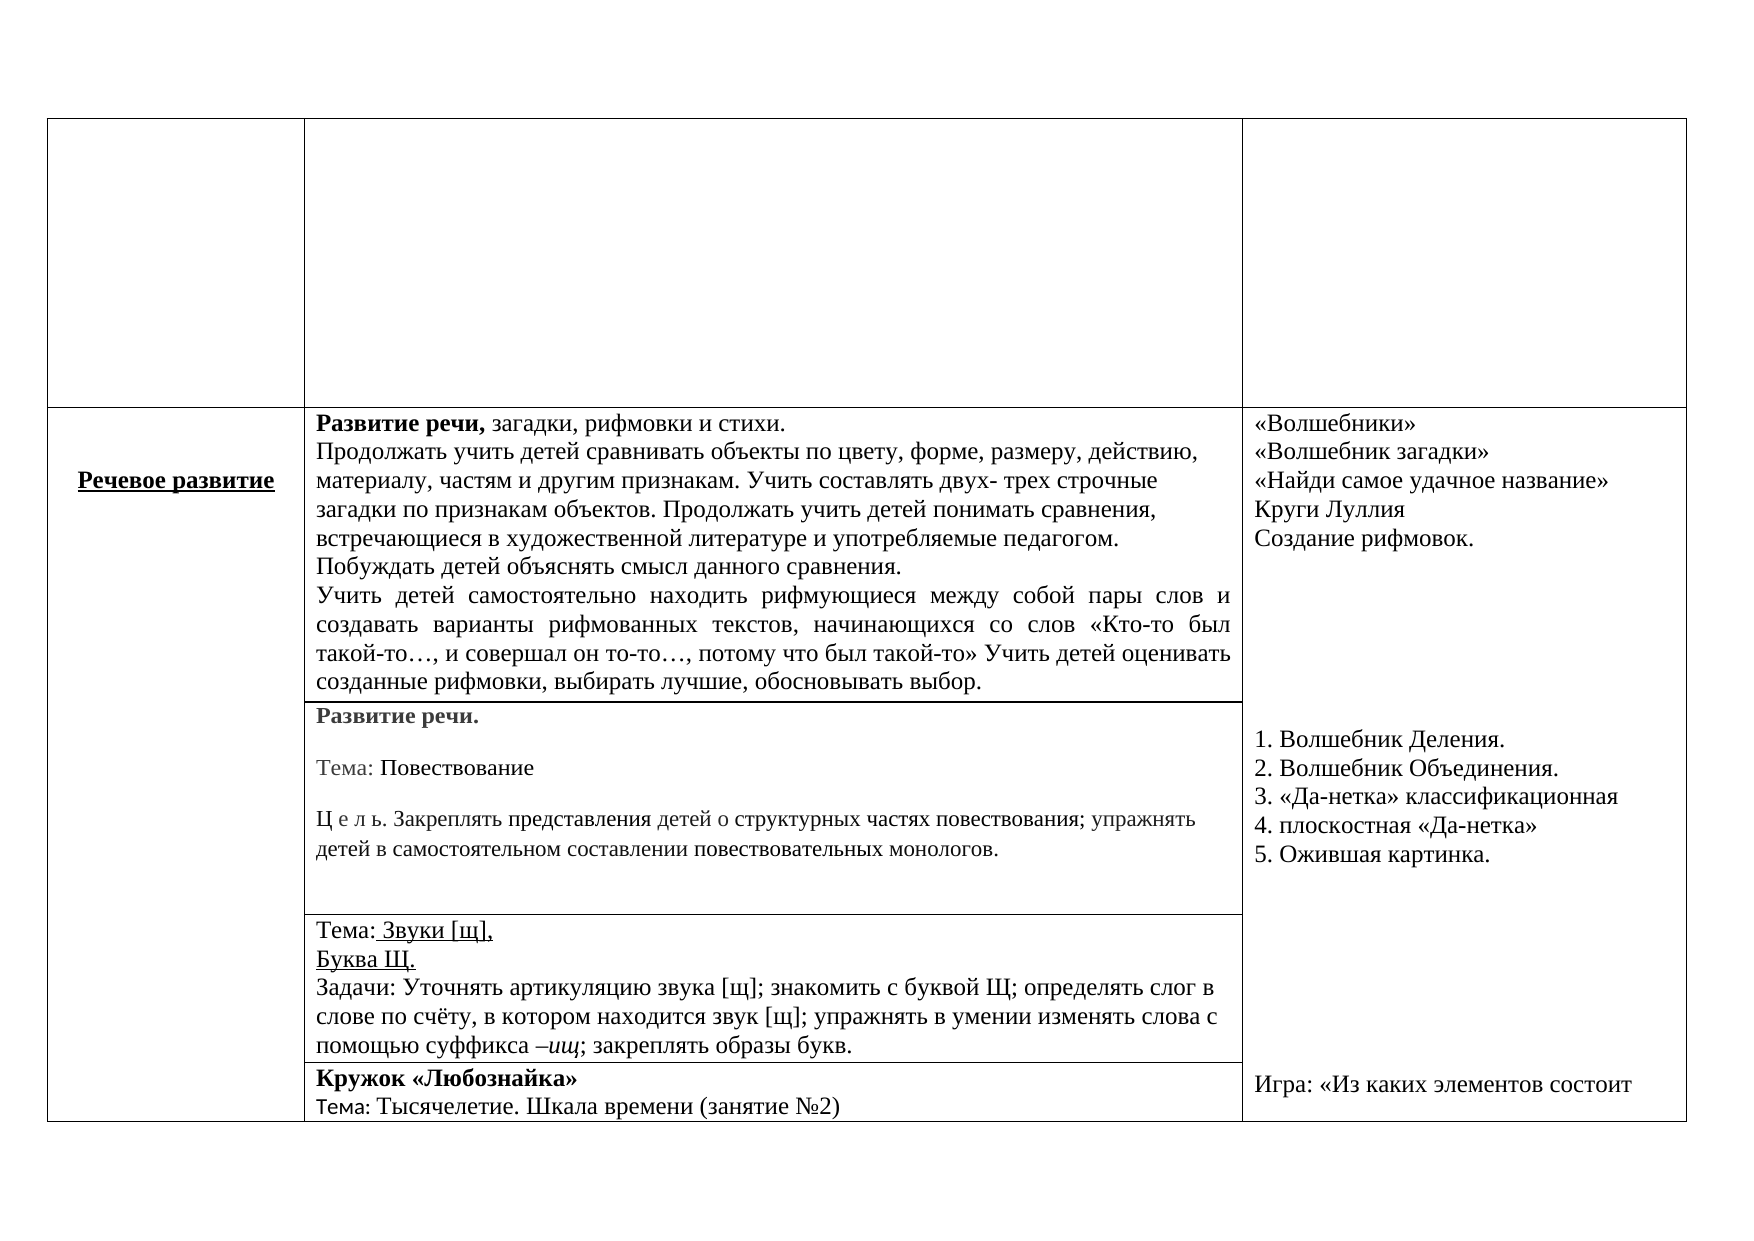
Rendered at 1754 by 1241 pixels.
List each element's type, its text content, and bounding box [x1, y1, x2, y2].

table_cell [305, 119, 1242, 407]
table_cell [305, 1063, 1242, 1121]
table_cell Развитие речи. Тема: Повествование Ц е л ь. Закреплять представления детей о структурных частях повествования; упражнять детей в самостоятельном составлении повествовательных монологов. [305, 703, 1242, 914]
table_cell «Волшебники» «Волшебник загадки» «Найди самое удачное название» Круги Луллия Создание рифмовок. 1. Волшебник Деления. 2. Волшебник Объединения. 3. «Да-нетка» классификационная 4. плоскостная «Да-нетка» 5. Ожившая картинка. Игра: «Из каких элементов состоит буква», «Скажи по -другому». МШ, МА, опыты, д/и «Теремок». [1243, 408, 1686, 1121]
table_cell Развитие речи, загадки, рифмовки и стихи. Продолжать учить детей сравнивать объекты по цвету, форме, размеру, действию, материалу, частям и другим признакам. Учить составлять двух- трех строчные загадки по признакам объектов. Продолжать учить детей понимать сравнения, встречающиеся в художественной литературе и употребляемые педагогом. Побуждать детей объяснять смысл данного сравнения. Учить детей самостоятельно находить рифмующиеся между собой пары слов и создавать варианты рифмованных текстов, начинающихся со слов «Кто-то был такой-то…, и совершал он то-то…, потому что был такой-то» Учить детей оценивать созданные рифмовки, выбирать лучшие, обосновывать выбор. [305, 408, 1242, 701]
table_cell Тема: Звуки [щ], Буква Щ. Задачи: Уточнять артикуляцию звука [щ]; знакомить с буквой Щ; определять слог в слове по счёту, в котором находится звук [щ]; упражнять в умении изменять слова с помощью суффикса –ищ; закреплять образы букв. [305, 915, 1242, 1062]
table_cell Речевое развитие [48, 408, 304, 1121]
